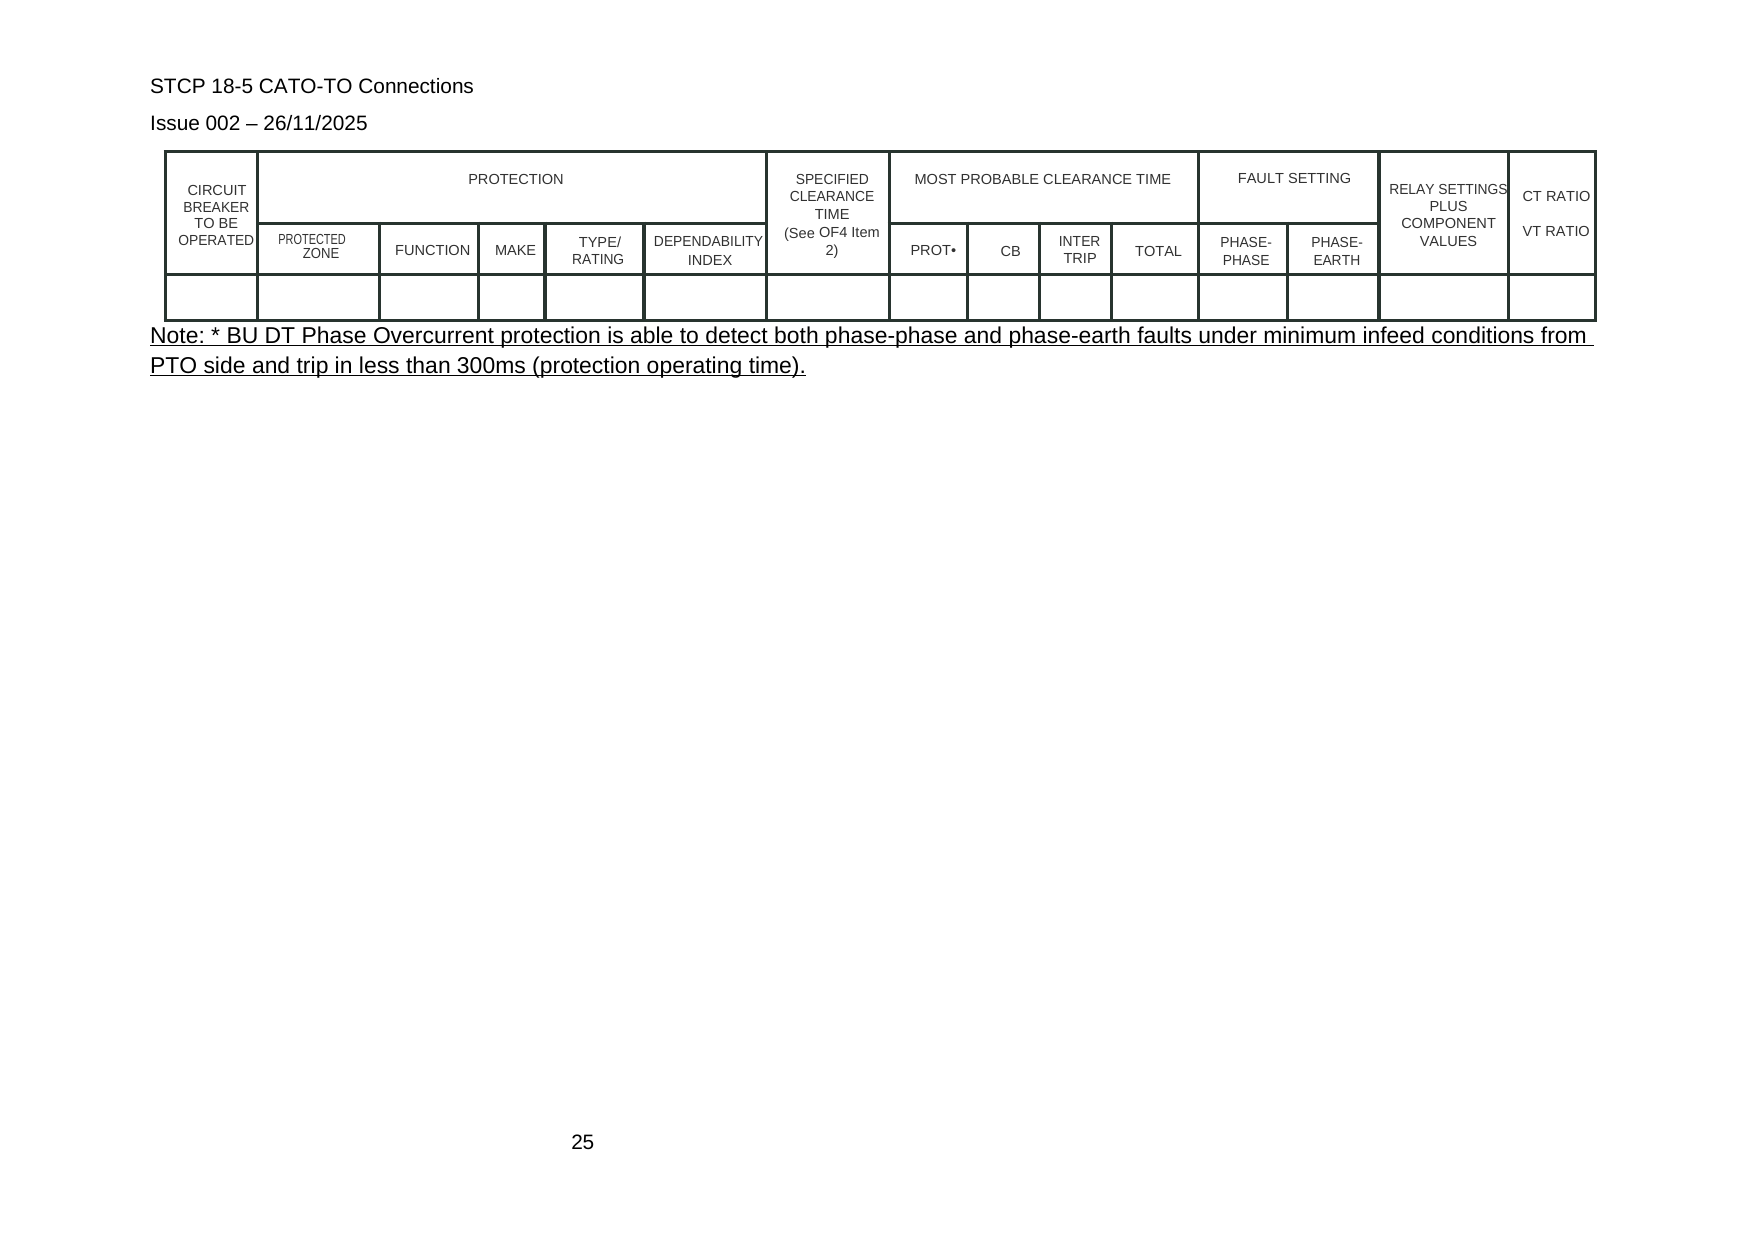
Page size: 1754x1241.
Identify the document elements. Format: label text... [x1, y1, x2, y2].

table_header MOST PROBABLE CLEARANCE TIME [891, 153, 1197, 222]
table_header CT RATIO VT RATIO [1510, 153, 1594, 273]
text Note: * BU DT Phase Overcurrent protection is able to detect both phase-phase and phase-earth faults under minimum infeed conditions from PTO side and trip in less than 300ms (protection operating time). [150, 322, 1604, 379]
table_cell [1510, 276, 1594, 319]
table_cell [1289, 276, 1377, 319]
table_cell [381, 276, 477, 319]
table_cell [1113, 276, 1197, 319]
table_cell DEPENDABILITY INDEX [646, 225, 765, 273]
table_cell TYPE/ RATING [547, 225, 642, 273]
table_cell [768, 276, 888, 319]
table_cell PHASE- EARTH [1289, 225, 1377, 273]
table_header SPECIFIED CLEARANCE TIME (See OF4 Item 2) [768, 153, 888, 273]
table_cell FUNCTION [381, 225, 477, 273]
table_cell TOTAL [1113, 225, 1197, 273]
table_cell [969, 276, 1038, 319]
table_cell PROTECTED ZONE [259, 225, 378, 273]
table_cell [259, 276, 378, 319]
table_cell [480, 276, 543, 319]
table_header CIRCUIT BREAKER TO BE OPERATED [167, 153, 256, 273]
table_cell [891, 276, 966, 319]
table_cell [646, 276, 765, 319]
table_cell PROT• [891, 225, 966, 273]
table_header RELAY SETTINGS PLUS COMPONENT VALUES [1381, 153, 1507, 273]
table_cell MAKE [480, 225, 543, 273]
table_cell INTER TRIP [1041, 225, 1110, 273]
table_cell [1381, 276, 1507, 319]
table_cell [547, 276, 642, 319]
table_cell PHASE- PHASE [1200, 225, 1286, 273]
table_cell CB [969, 225, 1038, 273]
table_cell [1200, 276, 1286, 319]
table_header PROTECTION [259, 153, 765, 222]
table_cell [1041, 276, 1110, 319]
table_header FAULT SETTING [1200, 153, 1377, 222]
table_cell [167, 276, 256, 319]
